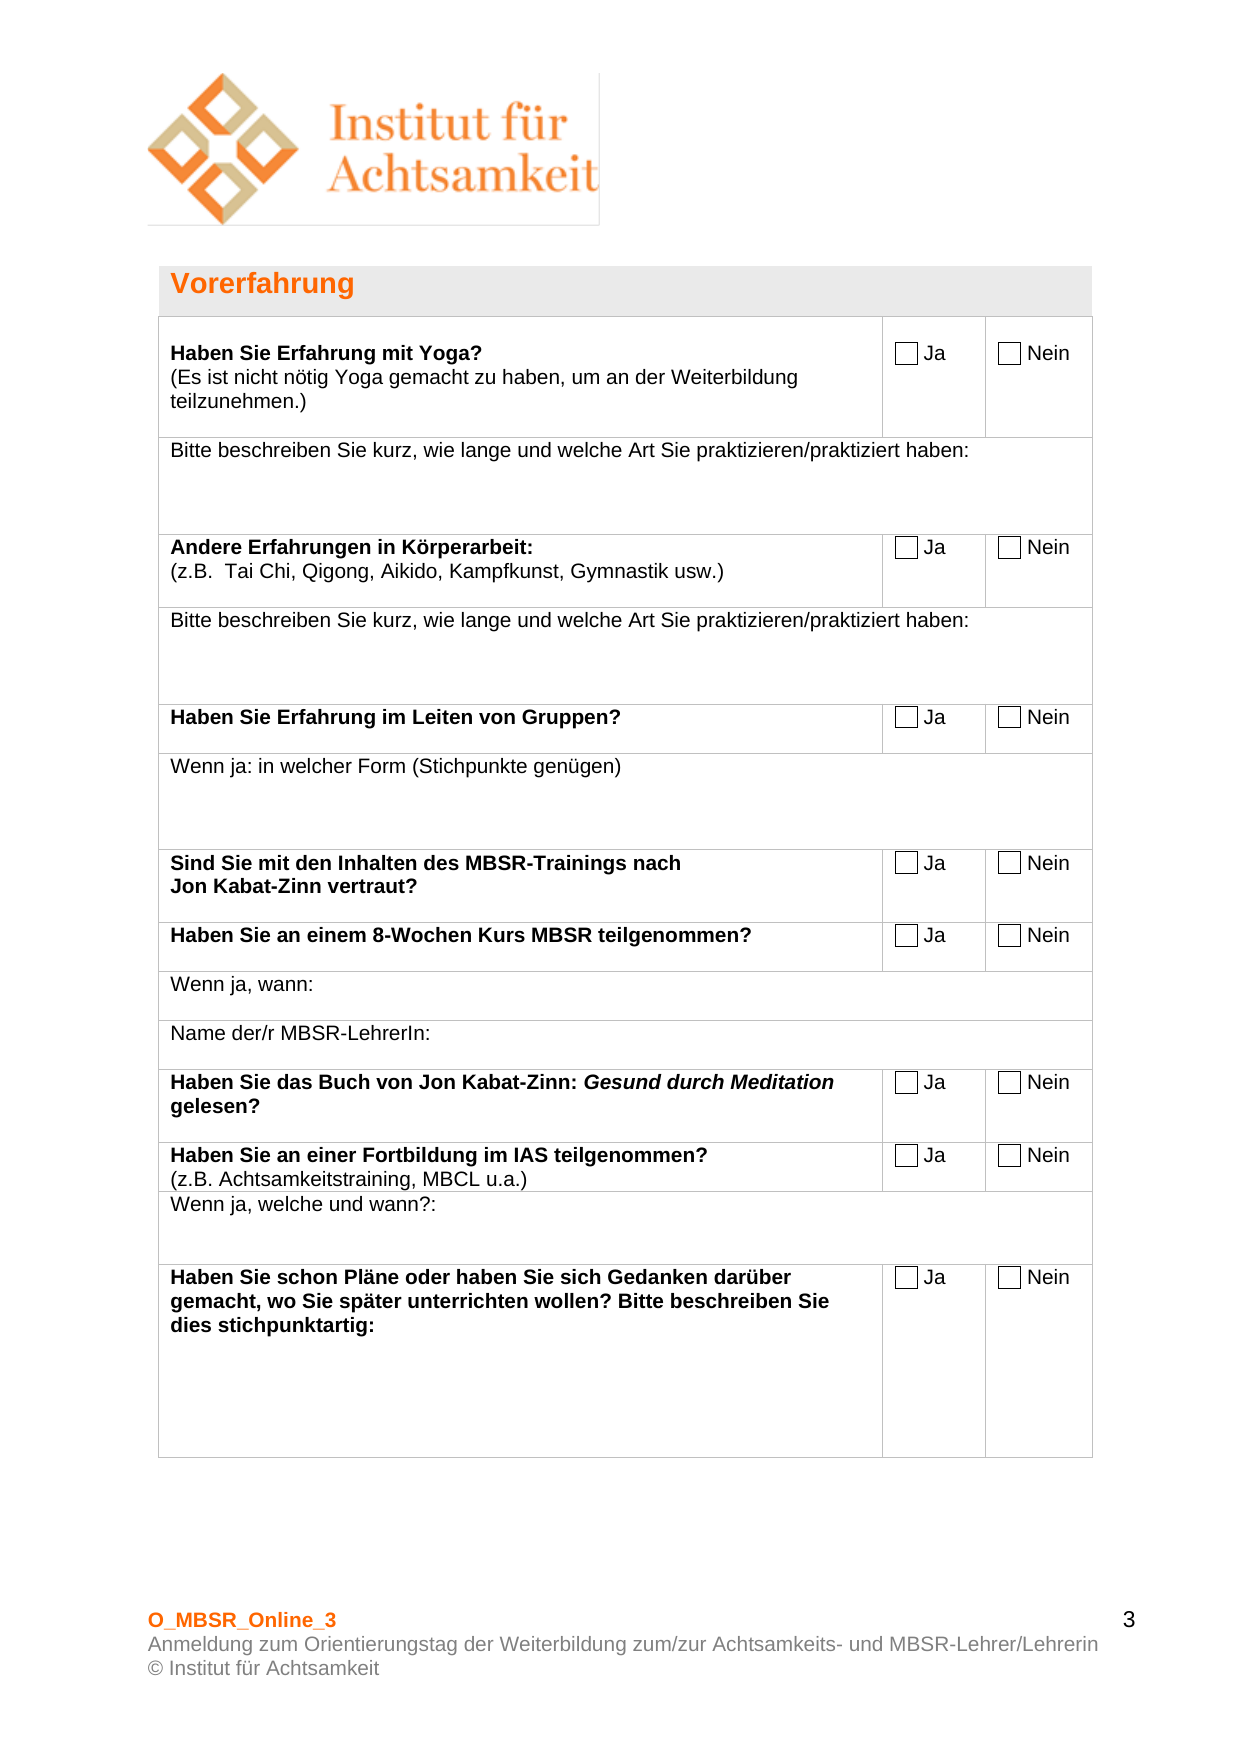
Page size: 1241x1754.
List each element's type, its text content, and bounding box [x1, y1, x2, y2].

table_cell Bitte beschreiben Sie kurz, wie lange und welche Art Sie praktizieren/praktiziert haben: [159, 438, 1092, 534]
table_cell Ja [883, 535, 985, 607]
table_cell Haben Sie das Buch von Jon Kabat-Zinn: Gesund durch Meditation gelesen? [159, 1070, 882, 1142]
table_cell Wenn ja, wann: [159, 972, 1092, 1020]
table_cell Bitte beschreiben Sie kurz, wie lange und welche Art Sie praktizieren/praktiziert haben: [159, 608, 1092, 703]
table_cell Name der/r MBSR-LehrerIn: [159, 1021, 1092, 1069]
table_cell Ja [883, 705, 985, 752]
table_cell Ja [883, 850, 985, 922]
table_cell Nein [986, 535, 1092, 607]
table_cell Nein [986, 317, 1092, 437]
table_cell Haben Sie Erfahrung mit Yoga? (Es ist nicht nötig Yoga gemacht zu haben, um an der Weiterbildung teilzunehmen.) [159, 317, 882, 437]
table_cell Nein [986, 1070, 1092, 1142]
table_cell Nein [986, 850, 1092, 922]
table_cell Andere Erfahrungen in Körperarbeit: (z.B. Tai Chi, Qigong, Aikido, Kampfkunst, Gymnastik usw.) [159, 535, 882, 607]
table_header Vorerfahrung [159, 266, 1092, 316]
table_cell Ja [883, 1070, 985, 1142]
table_cell Haben Sie Erfahrung im Leiten von Gruppen? [159, 705, 882, 752]
picture [147, 73, 601, 227]
table_cell Ja [883, 1265, 985, 1457]
table_cell Nein [986, 1265, 1092, 1457]
table_cell Ja [883, 923, 985, 971]
table_cell Sind Sie mit den Inhalten des MBSR-Trainings nach Jon Kabat-Zinn vertraut? [159, 850, 882, 922]
table_cell Ja [883, 1143, 985, 1191]
table_cell Ja [883, 317, 985, 437]
table_cell Nein [986, 923, 1092, 971]
table_cell Haben Sie an einem 8-Wochen Kurs MBSR teilgenommen? [159, 923, 882, 971]
table_cell Wenn ja, welche und wann?: [159, 1192, 1092, 1264]
table_cell Haben Sie schon Pläne oder haben Sie sich Gedanken darüber gemacht, wo Sie später unterrichten wollen? Bitte beschreiben Sie dies stichpunktartig: [159, 1265, 882, 1457]
table_cell Nein [986, 705, 1092, 752]
table_cell Wenn ja: in welcher Form (Stichpunkte genügen) [159, 754, 1092, 849]
table_cell Nein [986, 1143, 1092, 1191]
table_cell Haben Sie an einer Fortbildung im IAS teilgenommen? (z.B. Achtsamkeitstraining, MBCL u.a.) [159, 1143, 882, 1191]
